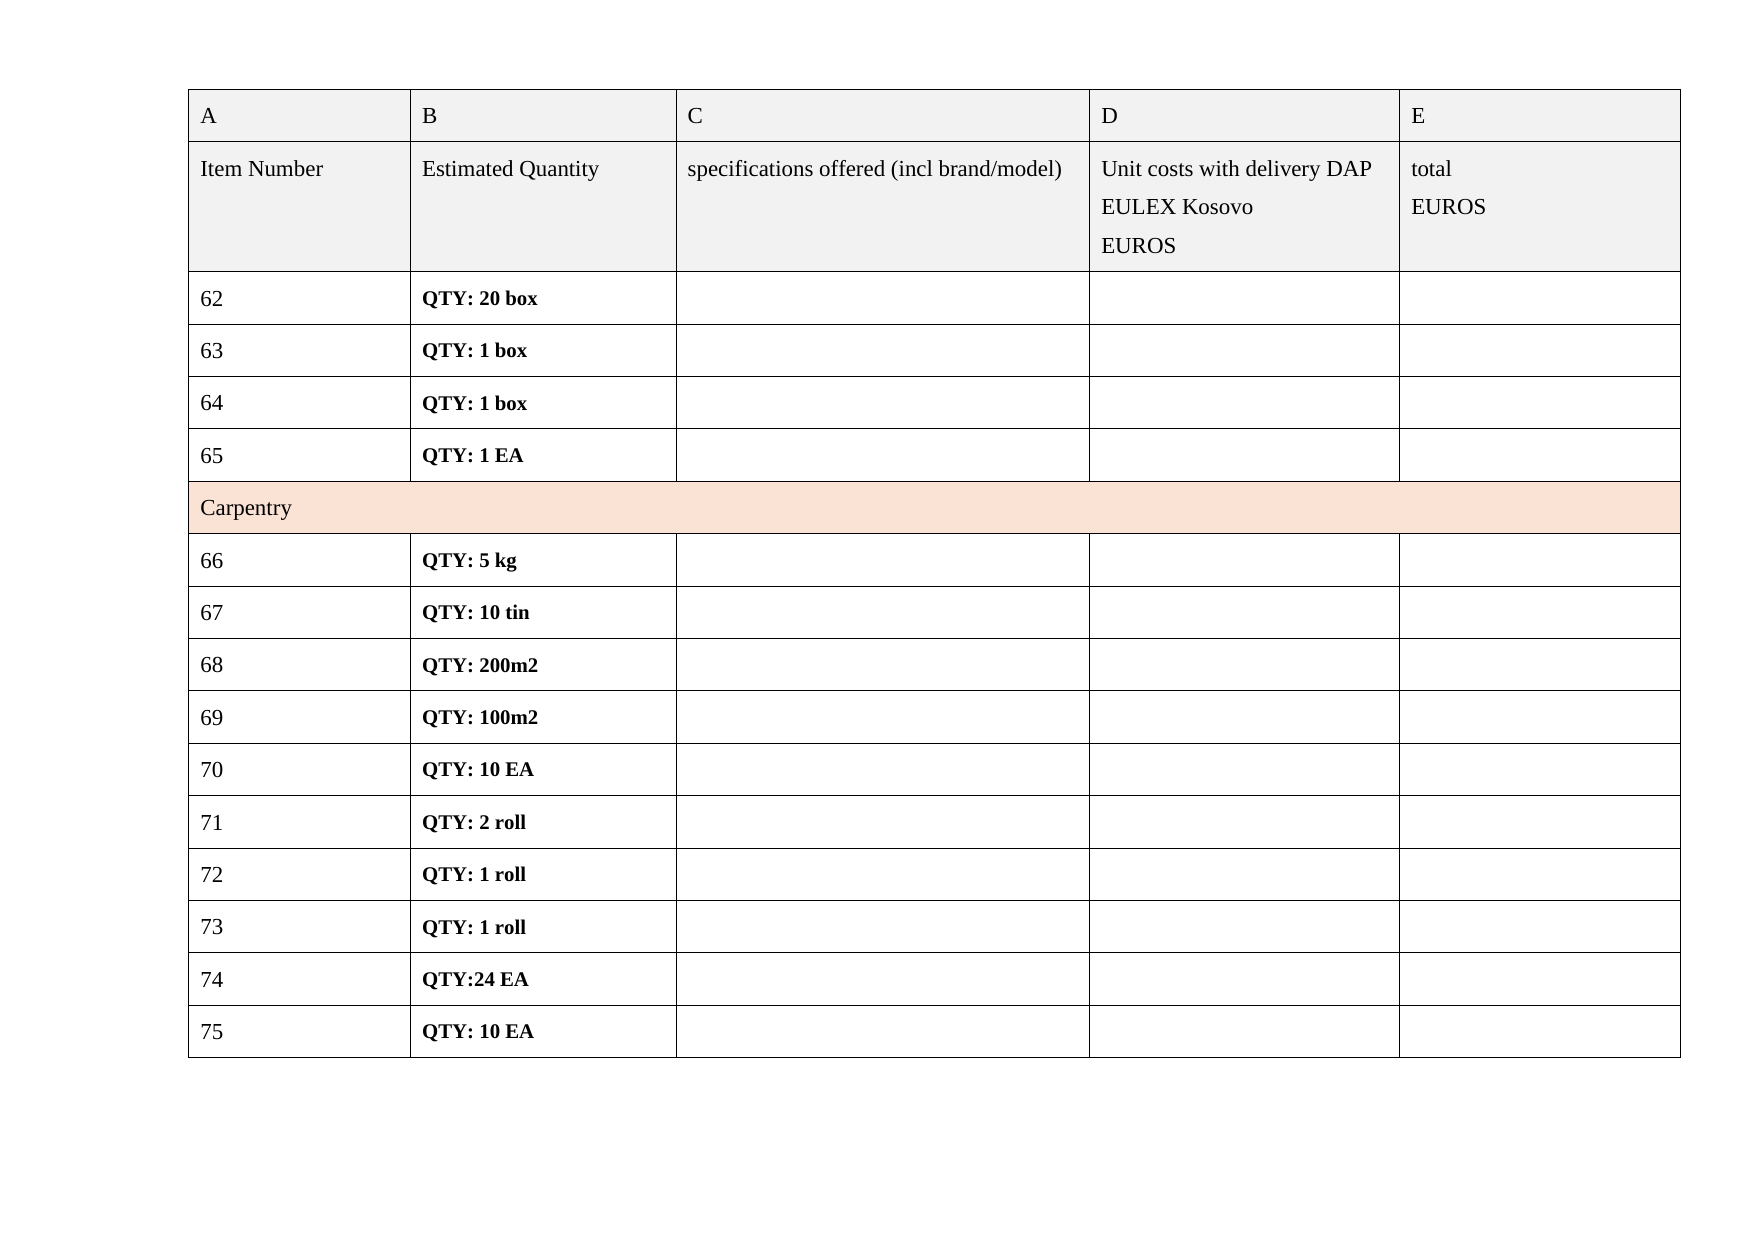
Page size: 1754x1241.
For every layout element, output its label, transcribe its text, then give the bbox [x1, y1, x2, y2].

table_cell QTY: 1 EA [411, 429, 676, 481]
table_cell [1090, 377, 1399, 428]
table_cell QTY: 20 box [411, 272, 676, 323]
table_cell QTY: 10 tin [411, 587, 676, 638]
table_cell 73 [189, 901, 410, 952]
table_cell QTY: 1 box [411, 325, 676, 376]
table_cell Item Number [189, 142, 410, 271]
table_cell 65 [189, 429, 410, 481]
table_cell [1090, 639, 1399, 690]
table_cell [1400, 901, 1680, 952]
table_cell QTY: 2 roll [411, 796, 676, 847]
table_cell [677, 796, 1089, 847]
table_cell Unit costs with delivery DAP EULEX Kosovo EUROS [1090, 142, 1399, 271]
table_cell specifications offered (incl brand/model) [677, 142, 1089, 271]
table_cell [1400, 849, 1680, 900]
table_cell 66 [189, 534, 410, 586]
table_cell 67 [189, 587, 410, 638]
table_cell [1090, 796, 1399, 847]
table_cell [677, 272, 1089, 323]
table_cell QTY: 200m2 [411, 639, 676, 690]
table_cell [1400, 534, 1680, 586]
table_cell total EUROS [1400, 142, 1680, 271]
table_cell [677, 377, 1089, 428]
table_cell [1090, 953, 1399, 1005]
table_cell [1090, 691, 1399, 743]
table_cell 69 [189, 691, 410, 743]
table_cell QTY:24 EA [411, 953, 676, 1005]
table_cell QTY: 1 roll [411, 901, 676, 952]
table_cell [677, 1006, 1089, 1057]
table_cell [677, 429, 1089, 481]
table_header B [411, 90, 676, 141]
table_cell [677, 901, 1089, 952]
table_cell [1090, 849, 1399, 900]
table_cell 75 [189, 1006, 410, 1057]
table_cell [1090, 587, 1399, 638]
table_cell [677, 325, 1089, 376]
table_cell 68 [189, 639, 410, 690]
table_cell [1400, 953, 1680, 1005]
table_cell [1090, 1006, 1399, 1057]
table_cell [677, 587, 1089, 638]
table_cell QTY: 5 kg [411, 534, 676, 586]
table_cell 62 [189, 272, 410, 323]
table_cell [1090, 534, 1399, 586]
table_cell 70 [189, 744, 410, 795]
table_cell [1400, 796, 1680, 847]
table_cell QTY: 1 roll [411, 849, 676, 900]
table_header C [677, 90, 1089, 141]
table_header E [1400, 90, 1680, 141]
table_cell [677, 691, 1089, 743]
table_header A [189, 90, 410, 141]
table_cell 63 [189, 325, 410, 376]
table_cell 64 [189, 377, 410, 428]
table_header D [1090, 90, 1399, 141]
table_cell [1090, 901, 1399, 952]
table_cell [677, 639, 1089, 690]
table_cell [1400, 272, 1680, 323]
table_cell [677, 744, 1089, 795]
table_cell [677, 953, 1089, 1005]
table_cell [1400, 429, 1680, 481]
table_cell 74 [189, 953, 410, 1005]
table_cell [1400, 1006, 1680, 1057]
table_cell [1090, 325, 1399, 376]
table_cell 71 [189, 796, 410, 847]
table_cell QTY: 10 EA [411, 1006, 676, 1057]
table_cell [677, 849, 1089, 900]
table_cell [1400, 744, 1680, 795]
table_cell [1400, 639, 1680, 690]
table_cell Estimated Quantity [411, 142, 676, 271]
table_cell QTY: 1 box [411, 377, 676, 428]
table_cell [1400, 377, 1680, 428]
table_cell [1400, 587, 1680, 638]
table_cell [1090, 744, 1399, 795]
table_cell QTY: 100m2 [411, 691, 676, 743]
table_cell [677, 534, 1089, 586]
table_cell 72 [189, 849, 410, 900]
table_cell QTY: 10 EA [411, 744, 676, 795]
table_cell [1400, 691, 1680, 743]
table_cell [1090, 429, 1399, 481]
table_cell [1400, 325, 1680, 376]
table_cell Carpentry [189, 482, 1680, 533]
table_cell [1090, 272, 1399, 323]
